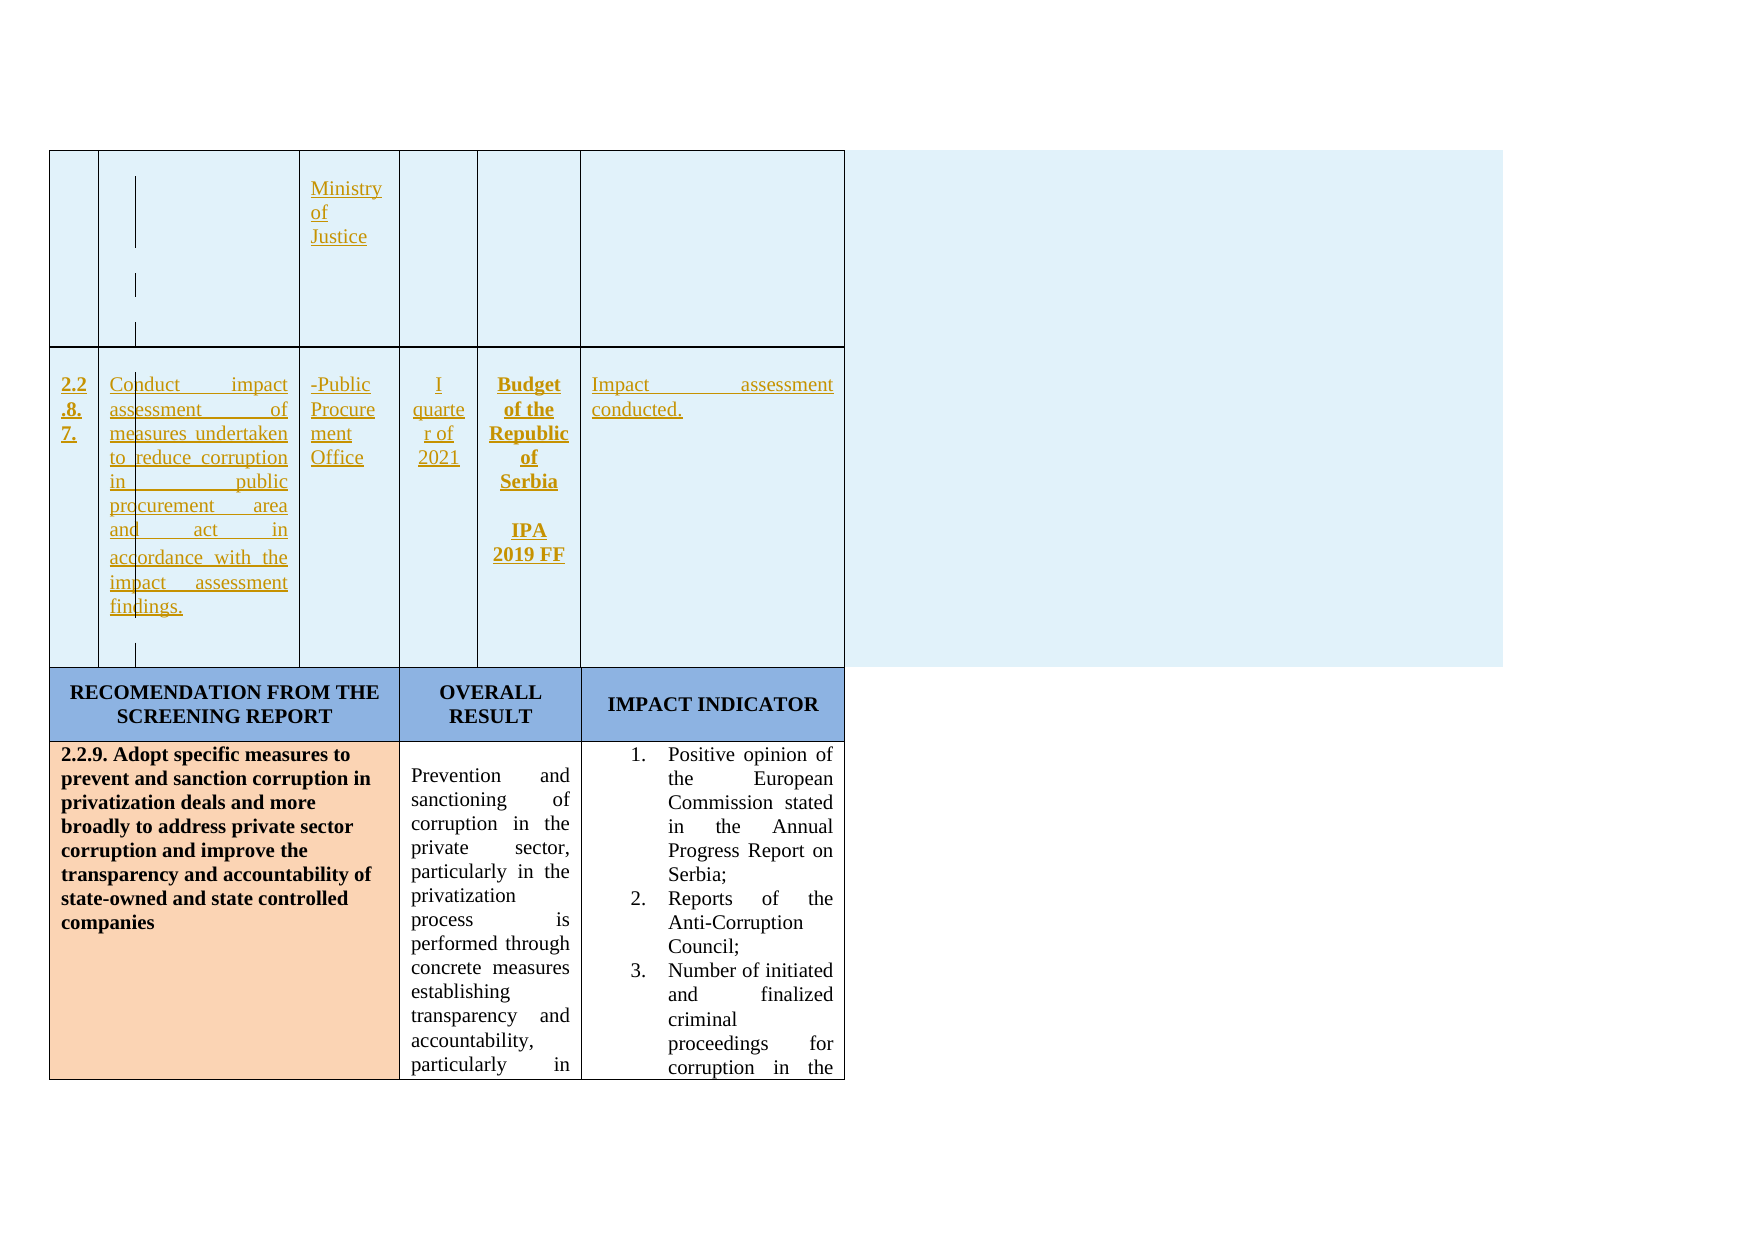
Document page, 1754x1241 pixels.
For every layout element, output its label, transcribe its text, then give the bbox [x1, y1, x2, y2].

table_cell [582, 742, 844, 1079]
table_cell OVERALL RESULT [400, 668, 581, 741]
table_cell RECOMENDATION FROM THE SCREENING REPORT [50, 668, 399, 741]
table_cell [400, 742, 581, 1079]
table_cell IMPACT INDICATOR [582, 668, 844, 741]
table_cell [50, 742, 399, 1079]
